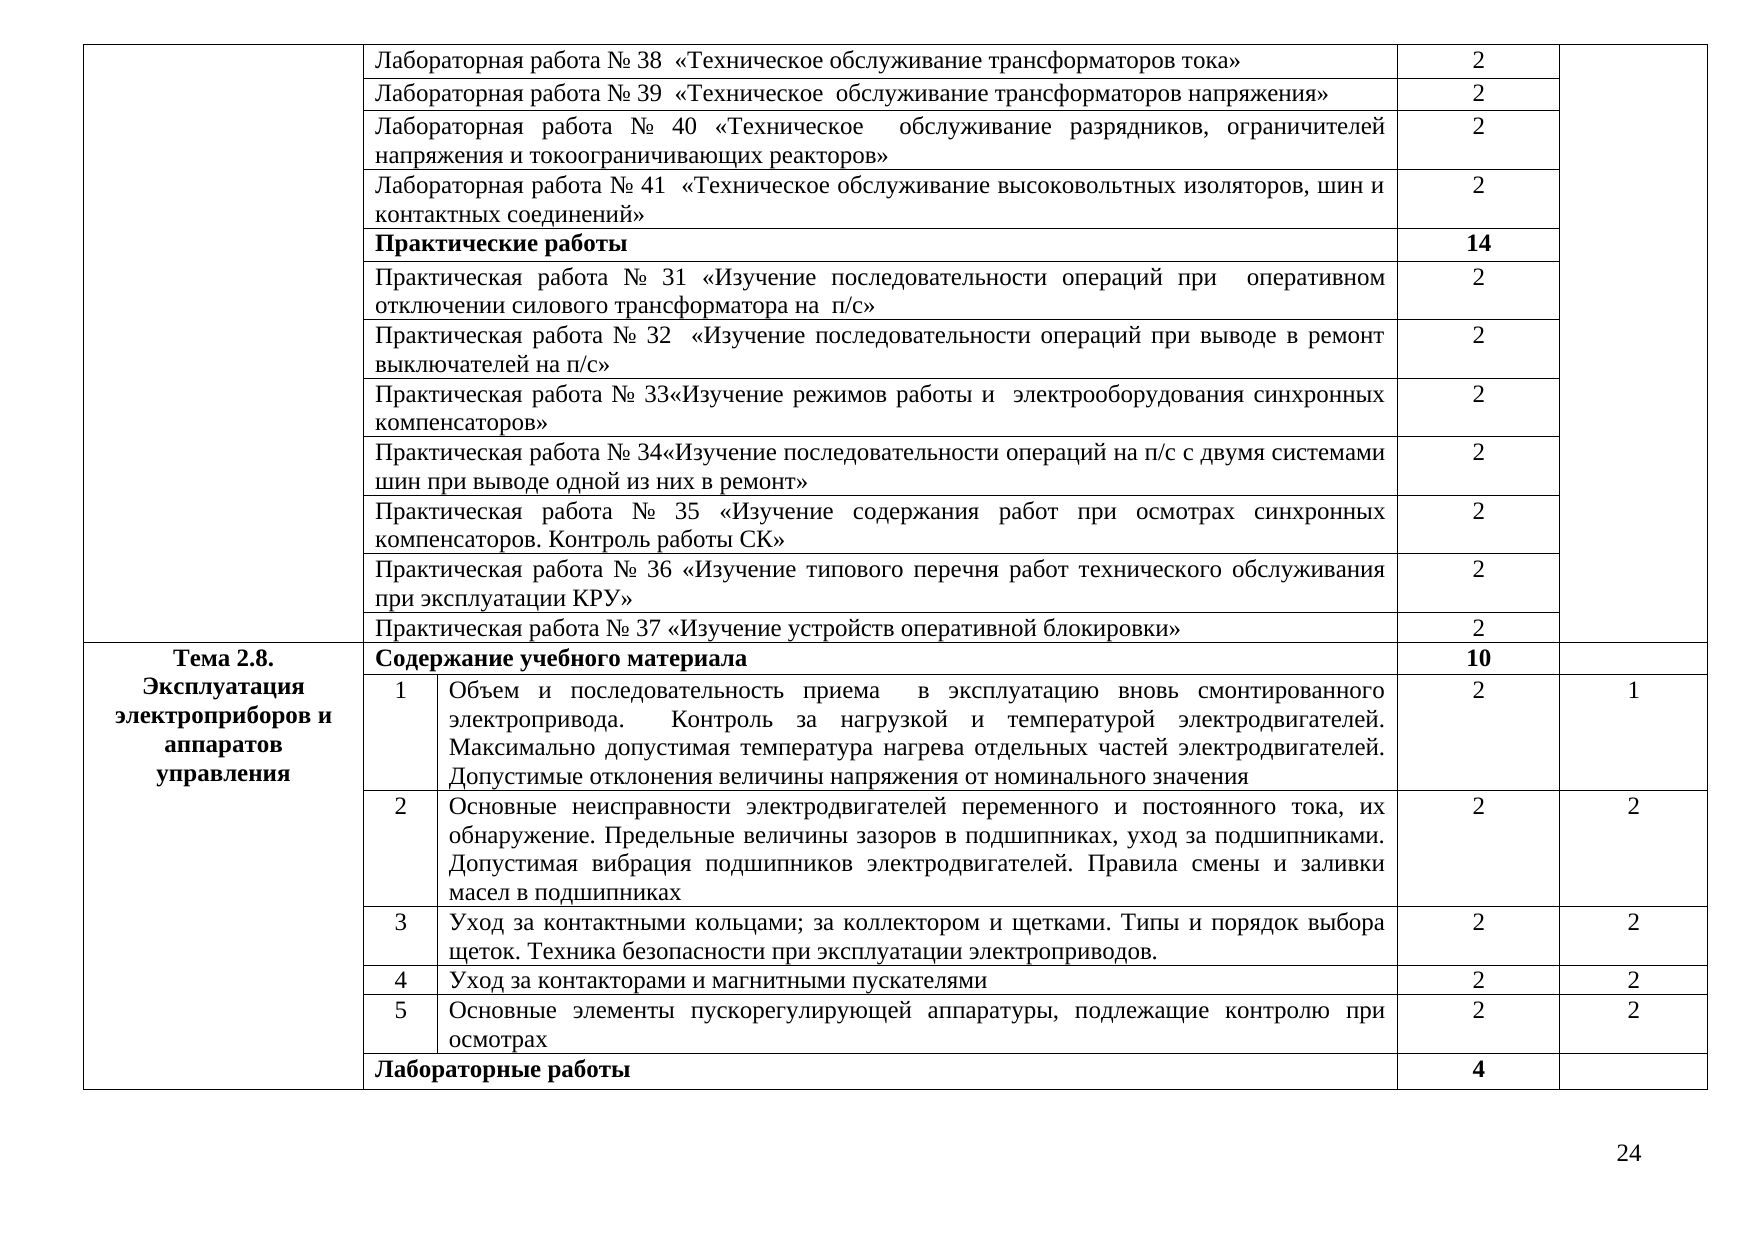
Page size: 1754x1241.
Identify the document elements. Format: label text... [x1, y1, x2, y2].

table_cell 4 [1398, 1054, 1559, 1088]
table_cell 2 [1398, 496, 1559, 553]
table_cell Практическая работа № 33«Изучение режимов работы и электрооборудования синхронных компенсаторов» [364, 379, 1397, 436]
table_cell Содержание учебного материала [364, 643, 1397, 674]
table_cell 2 [1398, 437, 1559, 495]
table_cell 5 [364, 995, 437, 1053]
table_cell 2 [1560, 907, 1707, 964]
table_cell 2 [1560, 966, 1707, 994]
table_cell 2 [1398, 79, 1559, 110]
table_cell 2 [1398, 675, 1559, 790]
table_cell 3 [364, 907, 437, 964]
table_cell Практическая работа № 35 «Изучение содержания работ при осмотрах синхронных компенсаторов. Контроль работы СК» [364, 496, 1397, 553]
table_cell Лабораторная работа № 40 «Техническое обслуживание разрядников, ограничителей напряжения и токоограничивающих реакторов» [364, 111, 1397, 169]
table_cell 2 [1398, 966, 1559, 994]
table_cell 2 [1398, 320, 1559, 378]
table_cell 1 [1560, 675, 1707, 790]
table_cell 2 [1398, 262, 1559, 319]
table_cell 4 [364, 966, 437, 994]
table_cell 2 [1398, 170, 1559, 227]
table_cell Объем и последовательность приема в эксплуатацию вновь смонтированного электропривода. Контроль за нагрузкой и температурой электродвигателей. Максимально допустимая температура нагрева отдельных частей электродвигателей. Допустимые отклонения величины напряжения от номинального значения [438, 675, 1397, 790]
table_cell Практическая работа № 31 «Изучение последовательности операций при оперативном отключении силового трансформатора на п/с» [364, 262, 1397, 319]
table_cell Основные неисправности электродвигателей переменного и постоянного тока, их обнаружение. Предельные величины зазоров в подшипниках, уход за подшипниками. Допустимая вибрация подшипников электродвигателей. Правила смены и заливки масел в подшипниках [438, 791, 1397, 906]
table_cell 2 [1398, 554, 1559, 612]
table_cell Лабораторная работа № 41 «Техническое обслуживание высоковольтных изоляторов, шин и контактных соединений» [364, 170, 1397, 227]
table_cell 2 [1398, 995, 1559, 1053]
table_cell Тема 2.8. Эксплуатация электроприборов и аппаратов управления [84, 643, 363, 1088]
table_cell Лабораторная работа № 38 «Техническое обслуживание трансформаторов тока» [364, 45, 1397, 77]
table_cell 2 [1398, 613, 1559, 642]
table_cell 2 [1398, 791, 1559, 906]
table_cell Практическая работа № 34«Изучение последовательности операций на п/с с двумя системами шин при выводе одной из них в ремонт» [364, 437, 1397, 495]
table_cell 10 [1398, 643, 1559, 674]
table_cell 2 [1398, 45, 1559, 77]
table_cell Уход за контактными кольцами; за коллектором и щетками. Типы и порядок выбора щеток. Техника безопасности при эксплуатации электроприводов. [438, 907, 1397, 964]
table_cell 2 [1398, 379, 1559, 436]
table_cell 1 [364, 675, 437, 790]
table_cell Уход за контакторами и магнитными пускателями [438, 966, 1397, 994]
table_cell Лабораторные работы [364, 1054, 1397, 1088]
table_cell 2 [1560, 995, 1707, 1053]
table_cell [1560, 643, 1707, 674]
table_cell Практическая работа № 32 «Изучение последовательности операций при выводе в ремонт выключателей на п/с» [364, 320, 1397, 378]
table_cell 2 [364, 791, 437, 906]
table_cell Практическая работа № 37 «Изучение устройств оперативной блокировки» [364, 613, 1397, 642]
table_cell Практические работы [364, 229, 1397, 261]
table_cell 2 [1398, 111, 1559, 169]
table_cell Лабораторная работа № 39 «Техническое обслуживание трансформаторов напряжения» [364, 79, 1397, 110]
table_cell Основные элементы пускорегулирующей аппаратуры, подлежащие контролю при осмотрах [438, 995, 1397, 1053]
table_cell 2 [1560, 791, 1707, 906]
table_cell 2 [1398, 907, 1559, 964]
table_cell Практическая работа № 36 «Изучение типового перечня работ технического обслуживания при эксплуатации КРУ» [364, 554, 1397, 612]
table_cell [1560, 1054, 1707, 1088]
table_cell 14 [1398, 229, 1559, 261]
